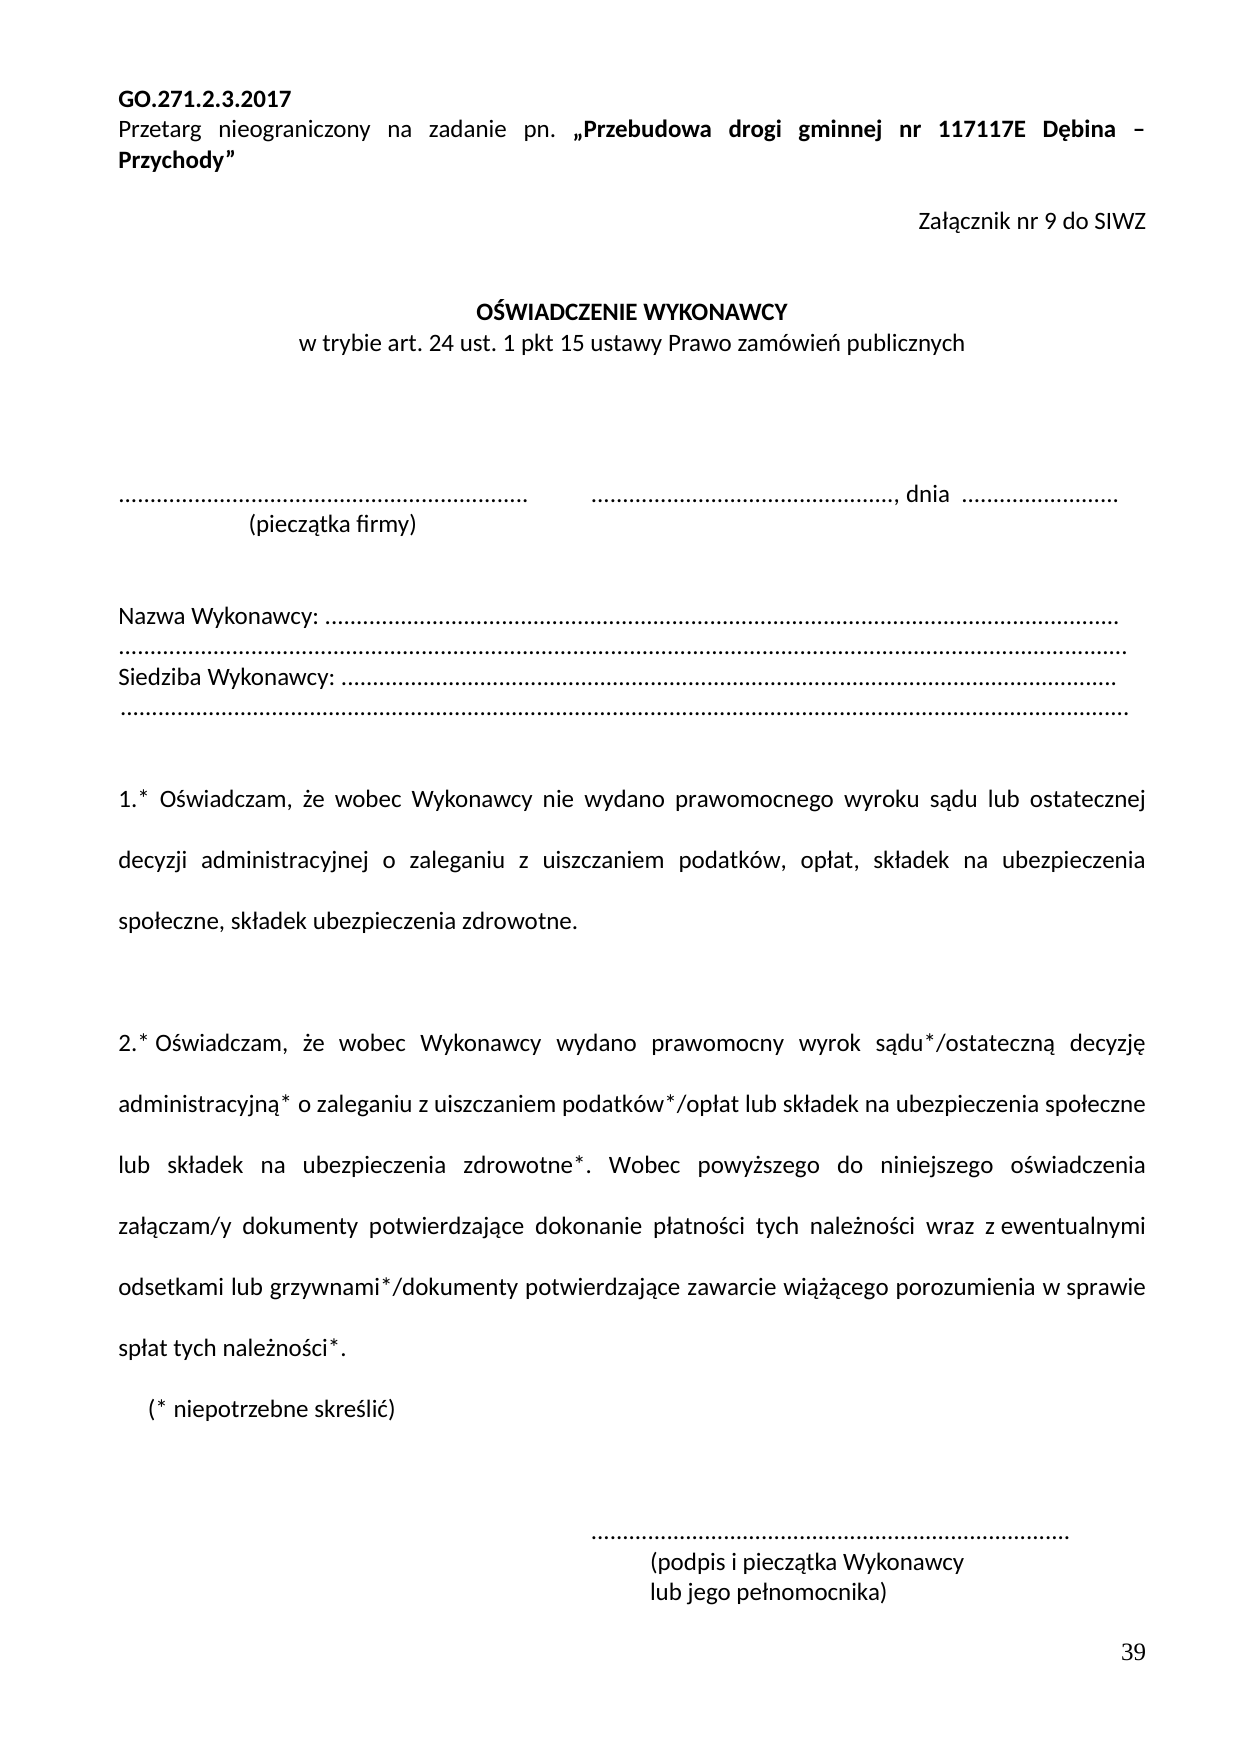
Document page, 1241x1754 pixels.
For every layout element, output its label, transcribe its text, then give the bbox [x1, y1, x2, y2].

text Siedziba Wykonawcy: ........................................................................................................................... [118, 661, 1146, 691]
text Załącznik nr 9 do SIWZ [118, 205, 1146, 235]
text lub jego pełnomocnika) [487, 1576, 1146, 1607]
text ............................................................................ [118, 1515, 1146, 1546]
text (podpis i pieczątka Wykonawcy [487, 1546, 1146, 1576]
text (pieczątka firmy) [118, 508, 1146, 539]
text ................................................................. ................................................, dnia ......................... [118, 478, 1146, 508]
text Przetarg nieograniczony na zadanie pn. „Przebudowa drogi gminnej nr 117117E Dębina – Przychody” [118, 113, 1146, 174]
text ................................................................................................................................................................ [118, 630, 1146, 661]
text 2.* Oświadczam, że wobec Wykonawcy wydano prawomocny wyrok sądu*/ostateczną decyzję administracyjną* o zaleganiu z uiszczaniem podatków*/opłat lub składek na ubezpieczenia społeczne lub składek na ubezpieczenia zdrowotne*. Wobec powyższego do niniejszego oświadczenia załączam/y dokumenty potwierdzające dokonanie płatności tych należności wraz z ewentualnymi odsetkami lub grzywnami*/dokumenty potwierdzające zawarcie wiążącego porozumienia w sprawie spłat tych należności*. [118, 1027, 1146, 1363]
list (* niepotrzebne skreślić) [148, 1393, 1146, 1424]
text GO.271.2.3.2017 [118, 83, 1146, 113]
text 1.* Oświadczam, że wobec Wykonawcy nie wydano prawomocnego wyroku sądu lub ostatecznej decyzji administracyjnej o zaleganiu z uiszczaniem podatków, opłat, składek na ubezpieczenia społeczne, składek ubezpieczenia zdrowotne. [118, 783, 1146, 936]
text ................................................................................................................................................................ [120, 691, 1146, 722]
text w trybie art. 24 ust. 1 pkt 15 ustawy Prawo zamówień publicznych [118, 327, 1146, 357]
text Nazwa Wykonawcy: .............................................................................................................................. [118, 600, 1146, 630]
text OŚWIADCZENIE WYKONAWCY [118, 296, 1146, 327]
